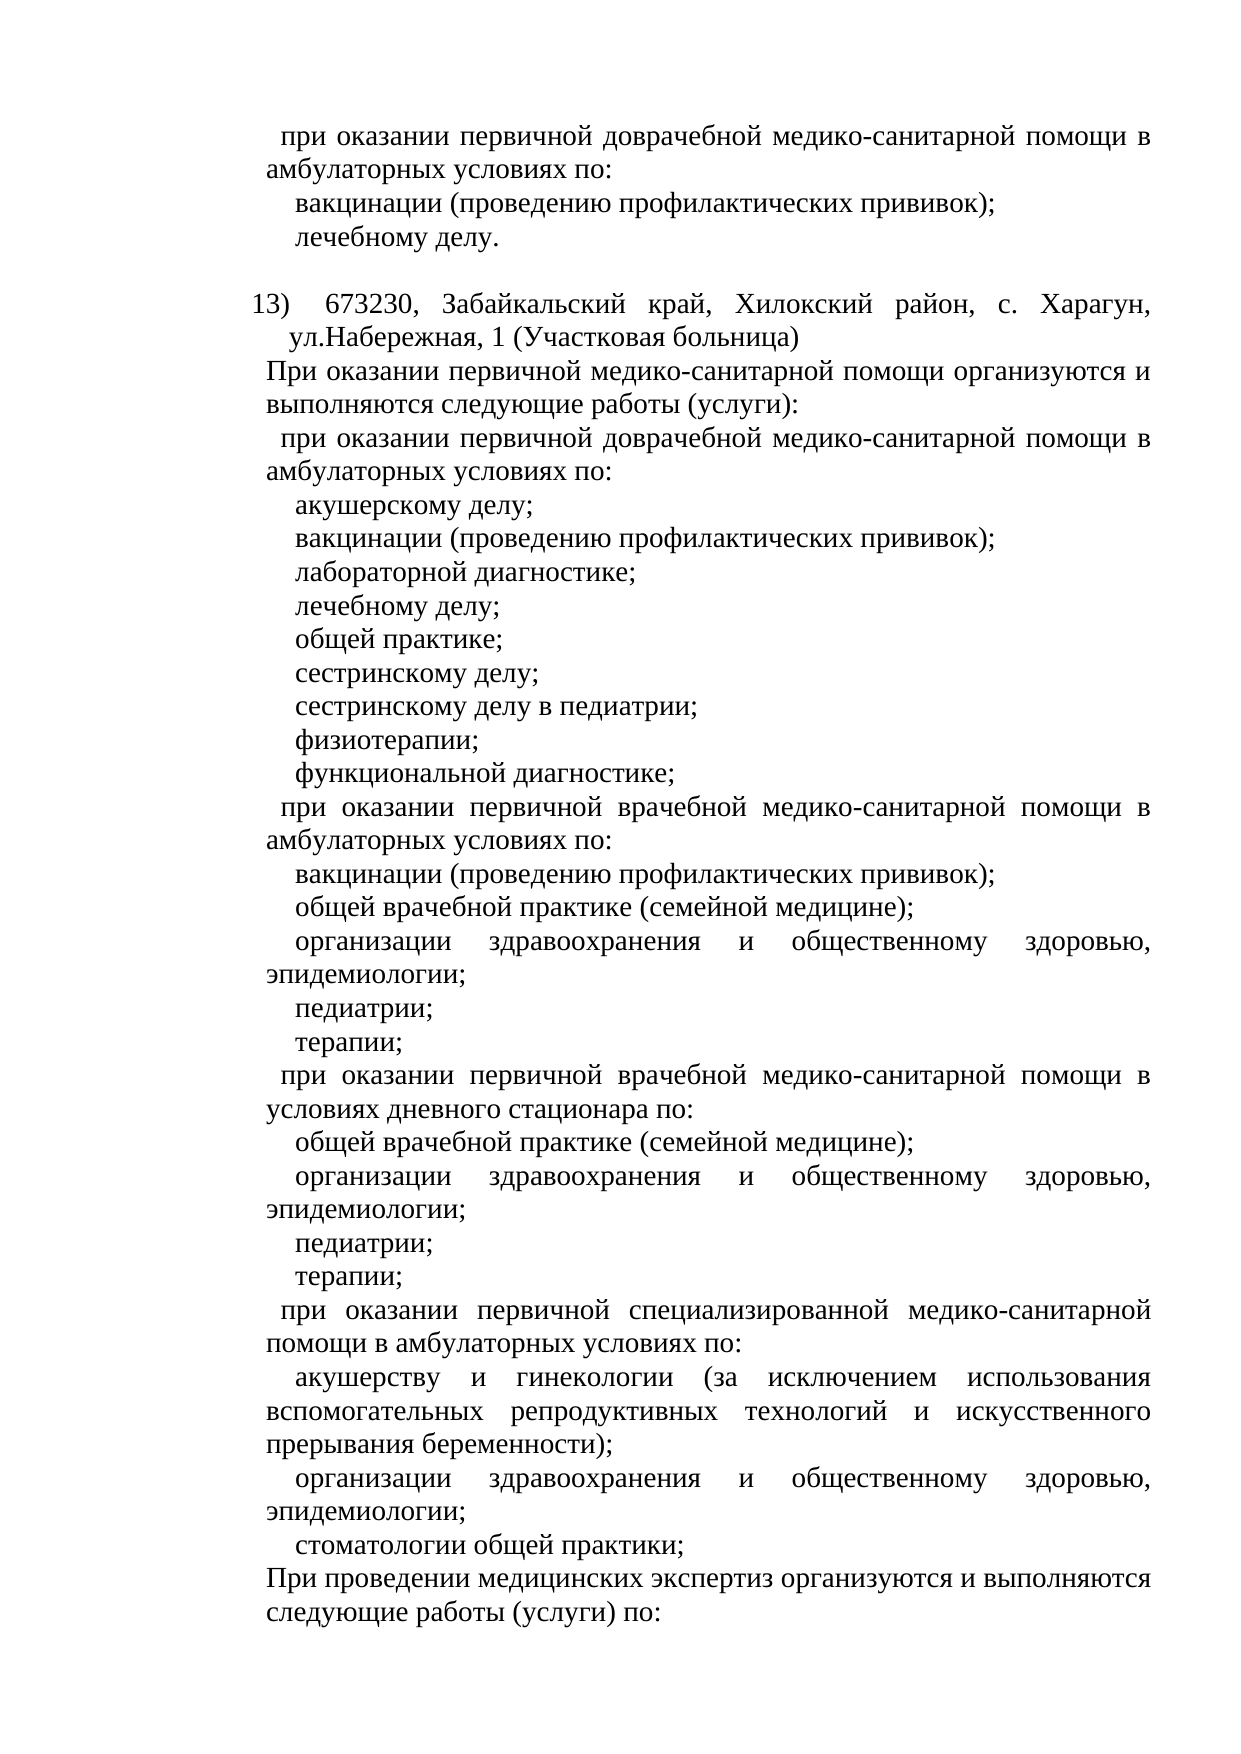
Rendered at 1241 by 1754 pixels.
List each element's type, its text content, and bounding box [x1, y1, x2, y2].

text стоматологии общей практики; [266, 1527, 1152, 1560]
text сестринскому делу; [266, 655, 1152, 688]
text организации здравоохранения и общественному здоровью, эпидемиологии; [266, 923, 1152, 990]
text организации здравоохранения и общественному здоровью, эпидемиологии; [266, 1460, 1152, 1527]
text при оказании первичной доврачебной медико-санитарной помощи в амбулаторных условиях по: [266, 118, 1152, 185]
text вакцинации (проведению профилактических прививок); [266, 185, 1152, 219]
text вакцинации (проведению профилактических прививок); [266, 521, 1152, 554]
text лечебному делу; [266, 588, 1152, 621]
text при оказании первичной врачебной медико-санитарной помощи в условиях дневного стационара по: [266, 1057, 1152, 1124]
text организации здравоохранения и общественному здоровью, эпидемиологии; [266, 1158, 1152, 1225]
text общей врачебной практике (семейной медицине); [266, 1124, 1152, 1158]
text педиатрии; [266, 1225, 1152, 1258]
text при оказании первичной специализированной медико-санитарной помощи в амбулаторных условиях по: [266, 1292, 1152, 1359]
text акушерству и гинекологии (за исключением использования вспомогательных репродуктивных технологий и искусственного прерывания беременности); [266, 1359, 1152, 1460]
text физиотерапии; [266, 722, 1152, 755]
text педиатрии; [266, 990, 1152, 1024]
text при оказании первичной доврачебной медико-санитарной помощи в амбулаторных условиях по: [266, 420, 1152, 487]
text лабораторной диагностике; [266, 554, 1152, 588]
text лечебному делу. [266, 219, 1152, 252]
text общей практике; [266, 621, 1152, 655]
text терапии; [266, 1258, 1152, 1292]
text при оказании первичной врачебной медико-санитарной помощи в амбулаторных условиях по: [266, 789, 1152, 856]
text При проведении медицинских экспертиз организуются и выполняются следующие работы (услуги) по: [266, 1560, 1152, 1627]
text терапии; [266, 1024, 1152, 1057]
text функциональной диагностике; [266, 755, 1152, 789]
list 673230, Забайкальский край, Хилокский район, с. Харагун, ул.Набережная, 1 (Участковая больница) [251, 286, 1152, 353]
text При оказании первичной медико-санитарной помощи организуются и выполняются следующие работы (услуги): [266, 353, 1152, 420]
text сестринскому делу в педиатрии; [266, 688, 1152, 722]
text акушерскому делу; [266, 487, 1152, 521]
text общей врачебной практике (семейной медицине); [266, 889, 1152, 923]
text вакцинации (проведению профилактических прививок); [266, 856, 1152, 889]
